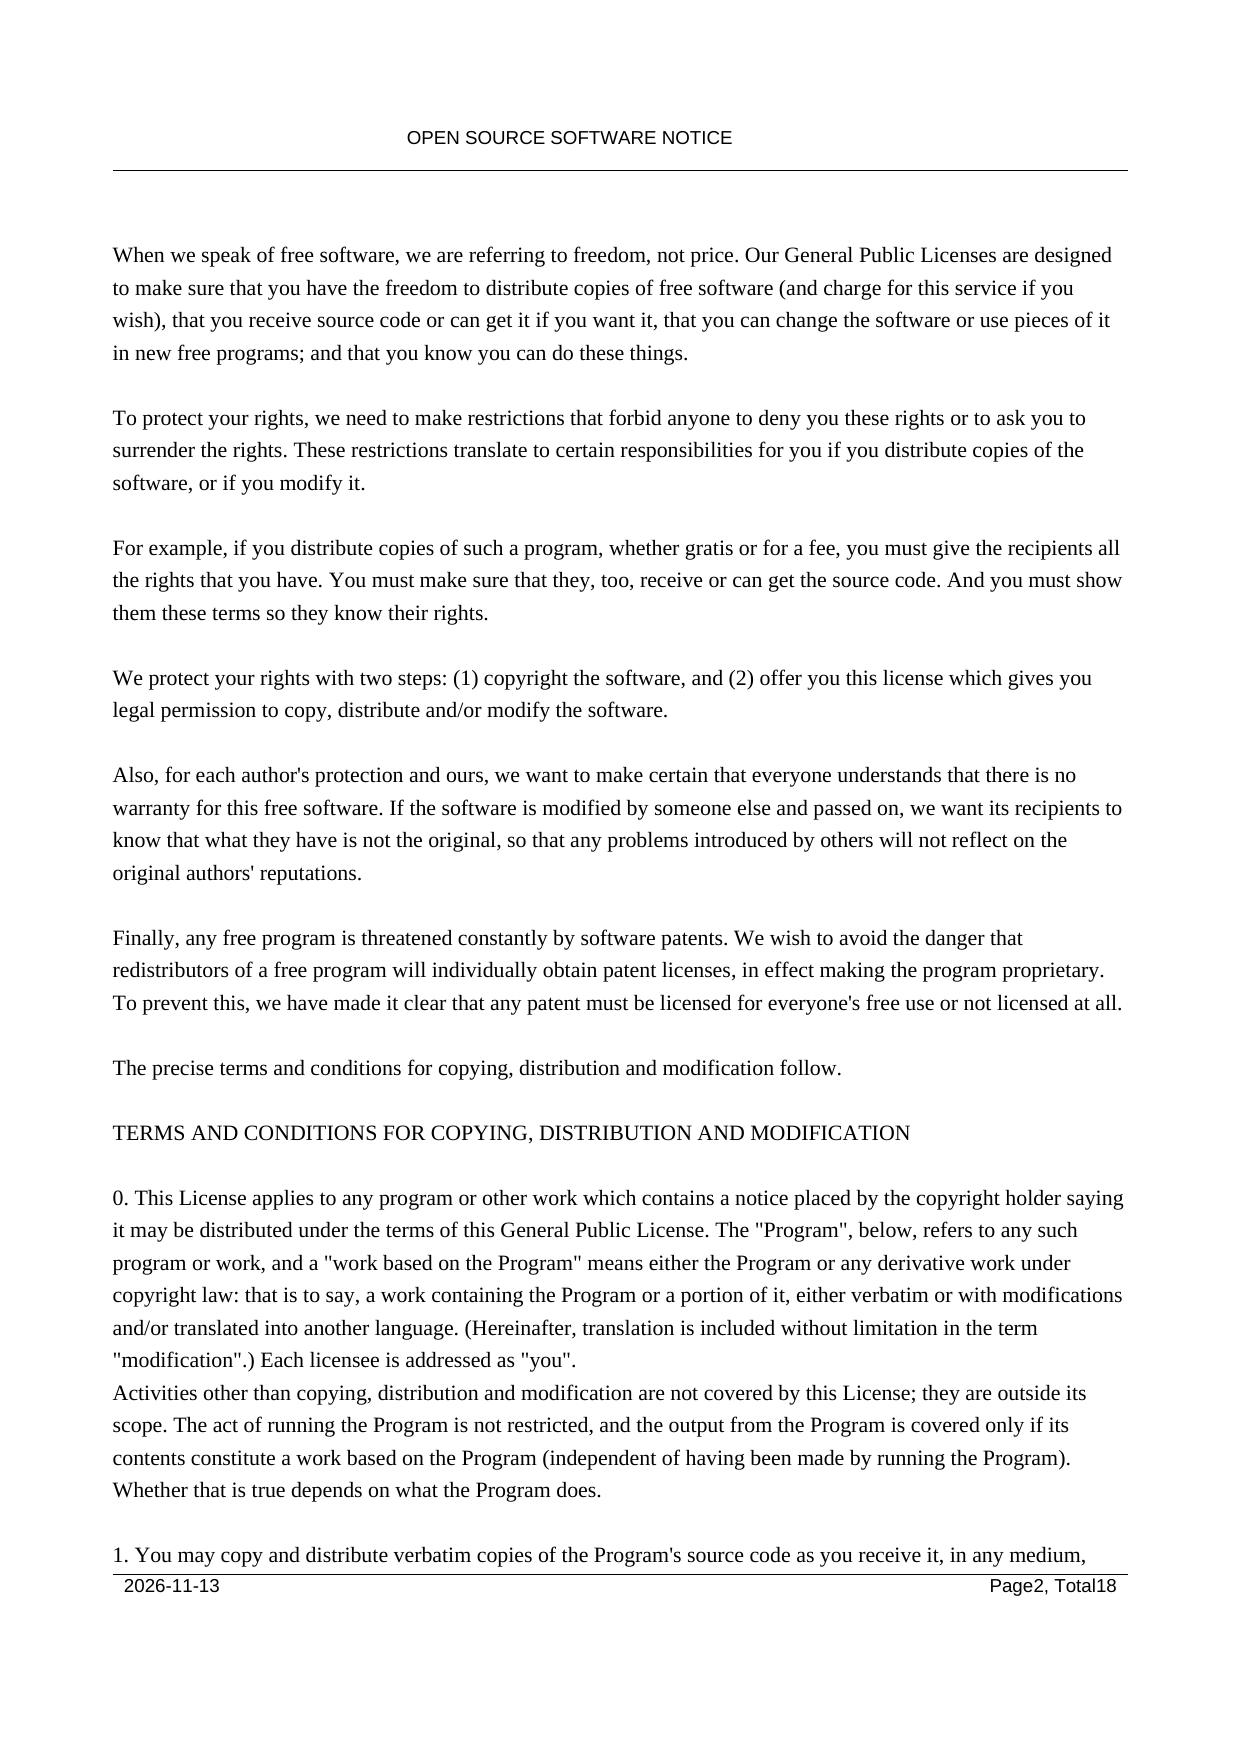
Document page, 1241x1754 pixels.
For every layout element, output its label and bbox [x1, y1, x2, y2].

text [112, 206, 1128, 1571]
